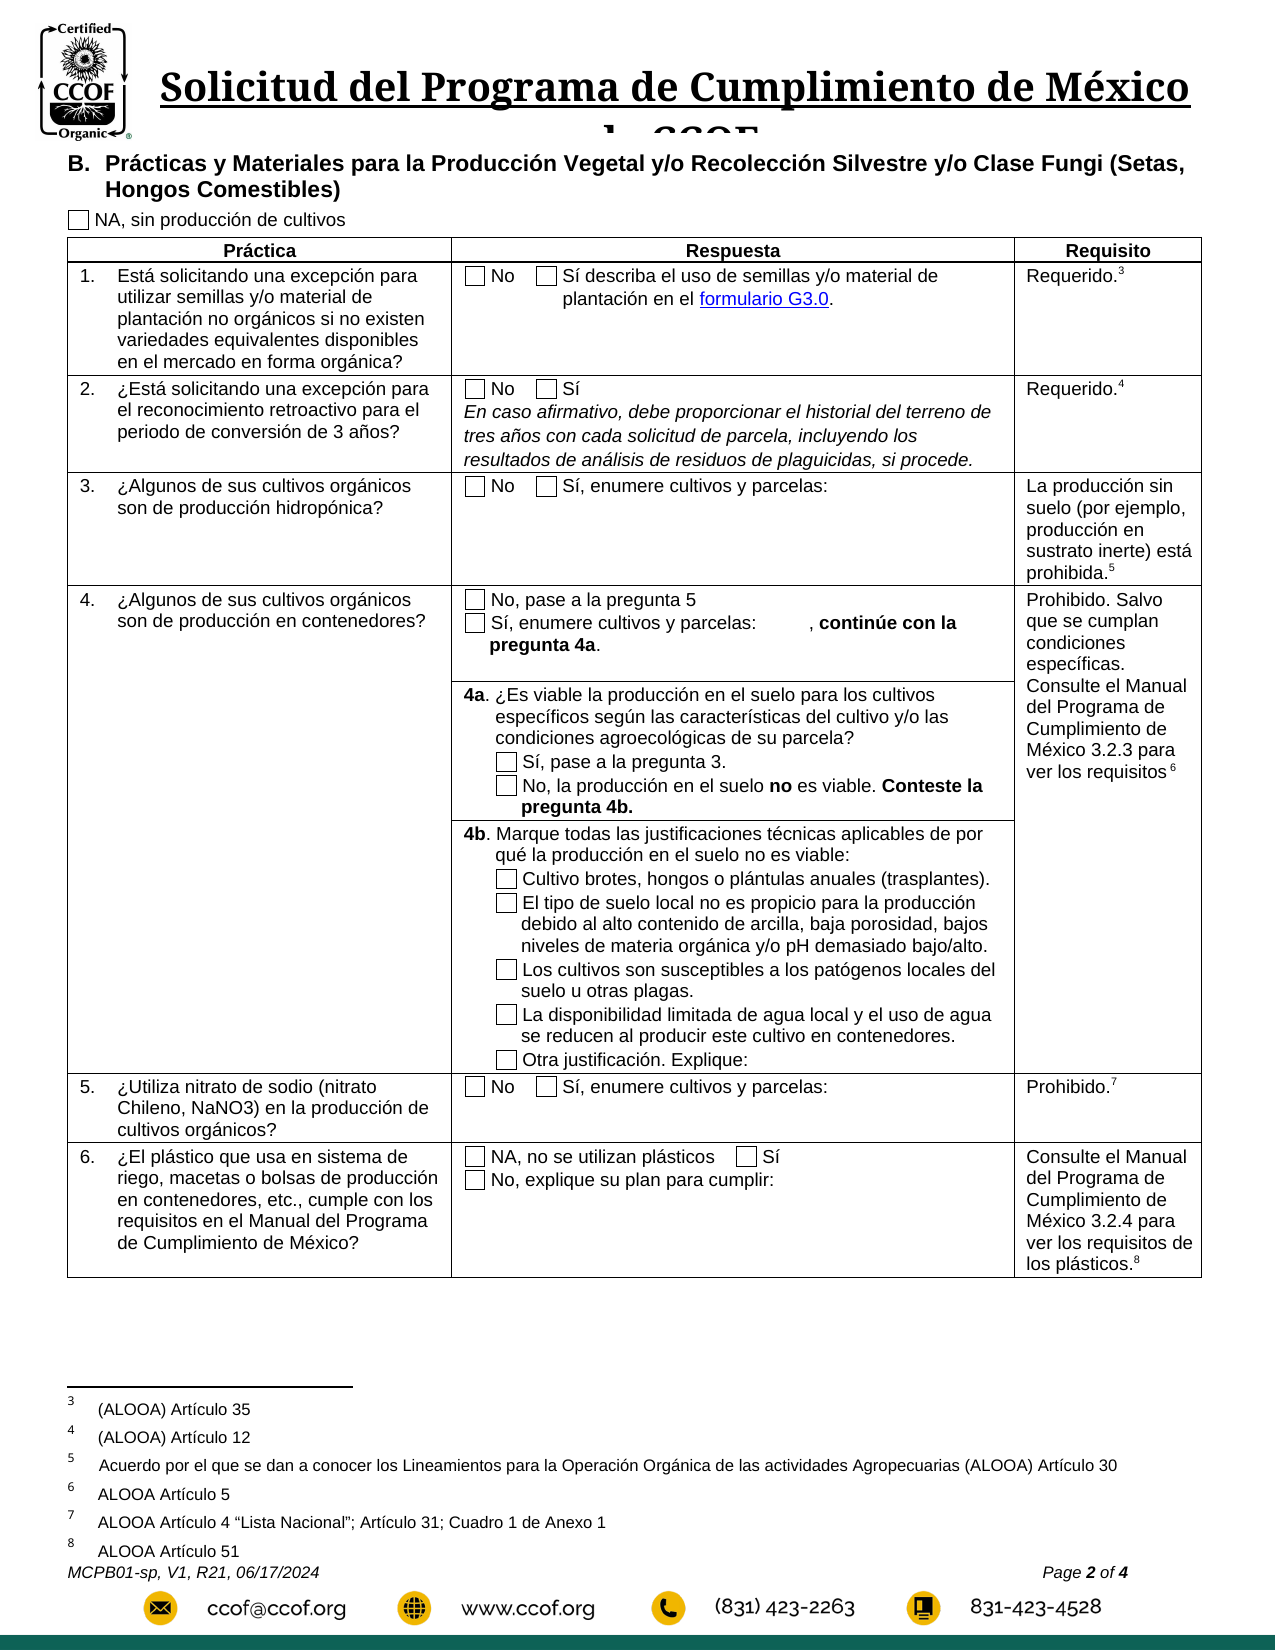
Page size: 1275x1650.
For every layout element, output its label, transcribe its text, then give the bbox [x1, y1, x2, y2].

picture [34, 23, 132, 141]
table_cell No, pase a la pregunta 5 Sí, enumere cultivos y parcelas: , continúe con la pregunta 4a. [452, 586, 1014, 681]
table_cell Consulte el Manual del Programa de Cumplimiento de México 3.2.4 para ver los requisitos de los plásticos. [1015, 1143, 1201, 1277]
table_cell No Sí En caso afirmativo, debe proporcionar el historial del terreno de tres años con cada solicitud de parcela, incluyendo los resultados de análisis de residuos de plaguicidas, si procede. [452, 376, 1014, 472]
table_cell NA, no se utilizan plásticos Sí No, explique su plan para cumplir: [452, 1143, 1014, 1277]
table_cell Requerido. [1015, 263, 1201, 374]
text NA, sin producción de cultivos [67, 209, 1207, 231]
table_cell Requerido. [1015, 376, 1201, 472]
list Prácticas y Materiales para la Producción Vegetal y/o Recolección Silvestre y/o Clase Fungi (Setas, Hongos Comestibles) [67, 150, 1207, 203]
table_cell 4a. ¿Es viable la producción en el suelo para los cultivos específicos según las características del cultivo y/o las condiciones agroecológicas de su parcela? Sí, pase a la pregunta 3. No, la producción en el suelo no es viable. Conteste la pregunta 4b. [452, 682, 1014, 819]
table_cell No Sí, enumere cultivos y parcelas: [452, 1074, 1014, 1142]
table_cell Prohibido. [1015, 1074, 1201, 1142]
table_cell La producción sin suelo (por ejemplo, producción en sustrato inerte) está prohibida. [1015, 473, 1201, 585]
table_header Requisito [1015, 238, 1201, 261]
table_cell ¿Utiliza nitrato de sodio (nitrato Chileno, NaNO3) en la producción de cultivos orgánicos? [68, 1074, 451, 1142]
table_cell 4b. Marque todas las justificaciones técnicas aplicables de por qué la producción en el suelo no es viable: Cultivo brotes, hongos o plántulas anuales (trasplantes). El tipo de suelo local no es propicio para la producción debido al alto contenido de arcilla, baja porosidad, bajos niveles de materia orgánica y/o pH demasiado bajo/alto. Los cultivos son susceptibles a los patógenos locales del suelo u otras plagas. La disponibilidad limitada de agua local y el uso de agua se reducen al producir este cultivo en contenedores. Otra justificación. Explique: [452, 821, 1014, 1072]
picture [0, 1575, 1275, 1650]
table_cell ¿Algunos de sus cultivos orgánicos son de producción en contenedores? [68, 586, 451, 1072]
table_header Práctica [68, 238, 451, 261]
table_header Respuesta [452, 238, 1014, 261]
table_cell Prohibido. Salvo que se cumplan condiciones específicas. Consulte el Manual del Programa de Cumplimiento de México 3.2.3 para ver los requisitos [1015, 586, 1201, 1072]
table_cell Está solicitando una excepción para utilizar semillas y/o material de plantación no orgánicos si no existen variedades equivalentes disponibles en el mercado en forma orgánica? [68, 263, 451, 374]
table_cell ¿Está solicitando una excepción para el reconocimiento retroactivo para el periodo de conversión de 3 años? [68, 376, 451, 472]
table_cell No Sí, enumere cultivos y parcelas: [452, 473, 1014, 585]
table_cell No Sí describa el uso de semillas y/o material de plantación en el formulario G3.0. [452, 263, 1014, 374]
table_cell ¿Algunos de sus cultivos orgánicos son de producción hidropónica? [68, 473, 451, 585]
table_cell ¿El plástico que usa en sistema de riego, macetas o bolsas de producción en contenedores, etc., cumple con los requisitos en el Manual del Programa de Cumplimiento de México? [68, 1143, 451, 1277]
